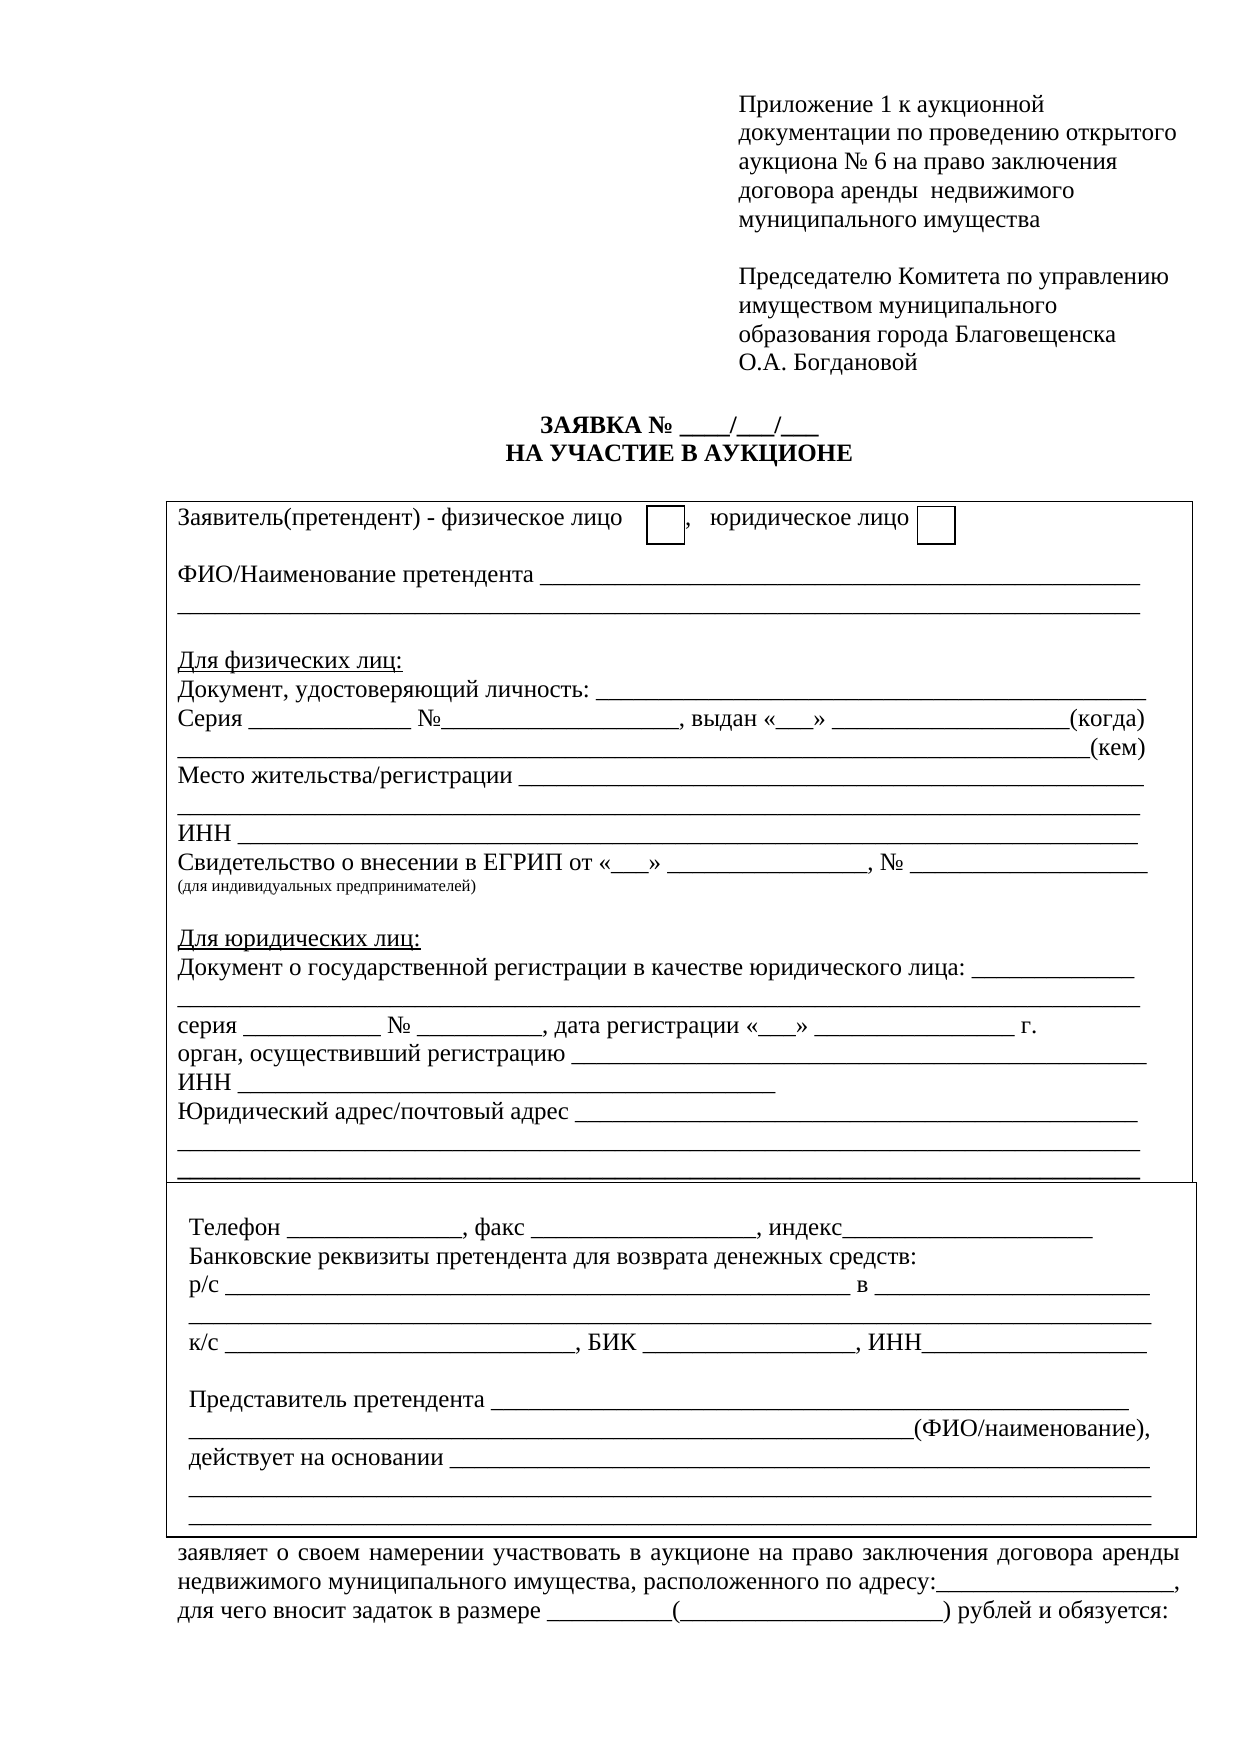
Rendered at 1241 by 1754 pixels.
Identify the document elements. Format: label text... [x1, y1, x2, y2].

text ЗАЯВКА № ____/___/___ [177, 410, 1181, 438]
text Приложение 1 к аукционной документации по проведению открытого аукциона № 6 на право заключения договора аренды недвижимого муниципального имущества [738, 89, 1181, 232]
text Председателю Комитета по управлению имуществом муниципального образования города Благовещенска [738, 261, 1181, 347]
text заявляет о своем намерении участвовать в аукционе на право заключения договора аренды недвижимого муниципального имущества, расположенного по адресу:___________________, для чего вносит задаток в размере __________(_____________________) рублей и обязуется: [177, 1538, 1181, 1624]
text НА УЧАСТИЕ В АУКЦИОНЕ [177, 438, 1181, 467]
text О.А. Богдановой [738, 347, 1181, 376]
table_header Заявитель(претендент) - физическое лицо , юридическое лицо ФИО/Наименование претендента ________________________________________________ _____________________________________________________________________________ Для физических лиц: Документ, удостоверяющий личность: ____________________________________________ Серия _____________ №___________________, выдан «___» ___________________(когда) _________________________________________________________________________(кем) Место жительства/регистрации __________________________________________________ _____________________________________________________________________________ ИНН ________________________________________________________________________ Свидетельство о внесении в ЕГРИП от «___» ________________, № ___________________ (для индивидуальных предпринимателей) Для юридических лиц: Документ о государственной регистрации в качестве юридического лица: _____________ _____________________________________________________________________________ серия ___________ № __________, дата регистрации «___» ________________ г. орган, осуществивший регистрацию ______________________________________________ ИНН ___________________________________________ Юридический адрес/почтовый адрес _____________________________________________ _____________________________________________________________________________ _____________________________________________________________________________ [167, 502, 1192, 1182]
table_cell Телефон ______________, факс __________________, индекс____________________ Банковские реквизиты претендента для возврата денежных средств: р/с __________________________________________________ в ______________________ _____________________________________________________________________________ к/с ____________________________, БИК _________________, ИНН__________________ Представитель претендента ___________________________________________________ __________________________________________________________(ФИО/наименование), действует на основании ________________________________________________________ _____________________________________________________________________________ _____________________________________________________________________________ [167, 1183, 1196, 1536]
